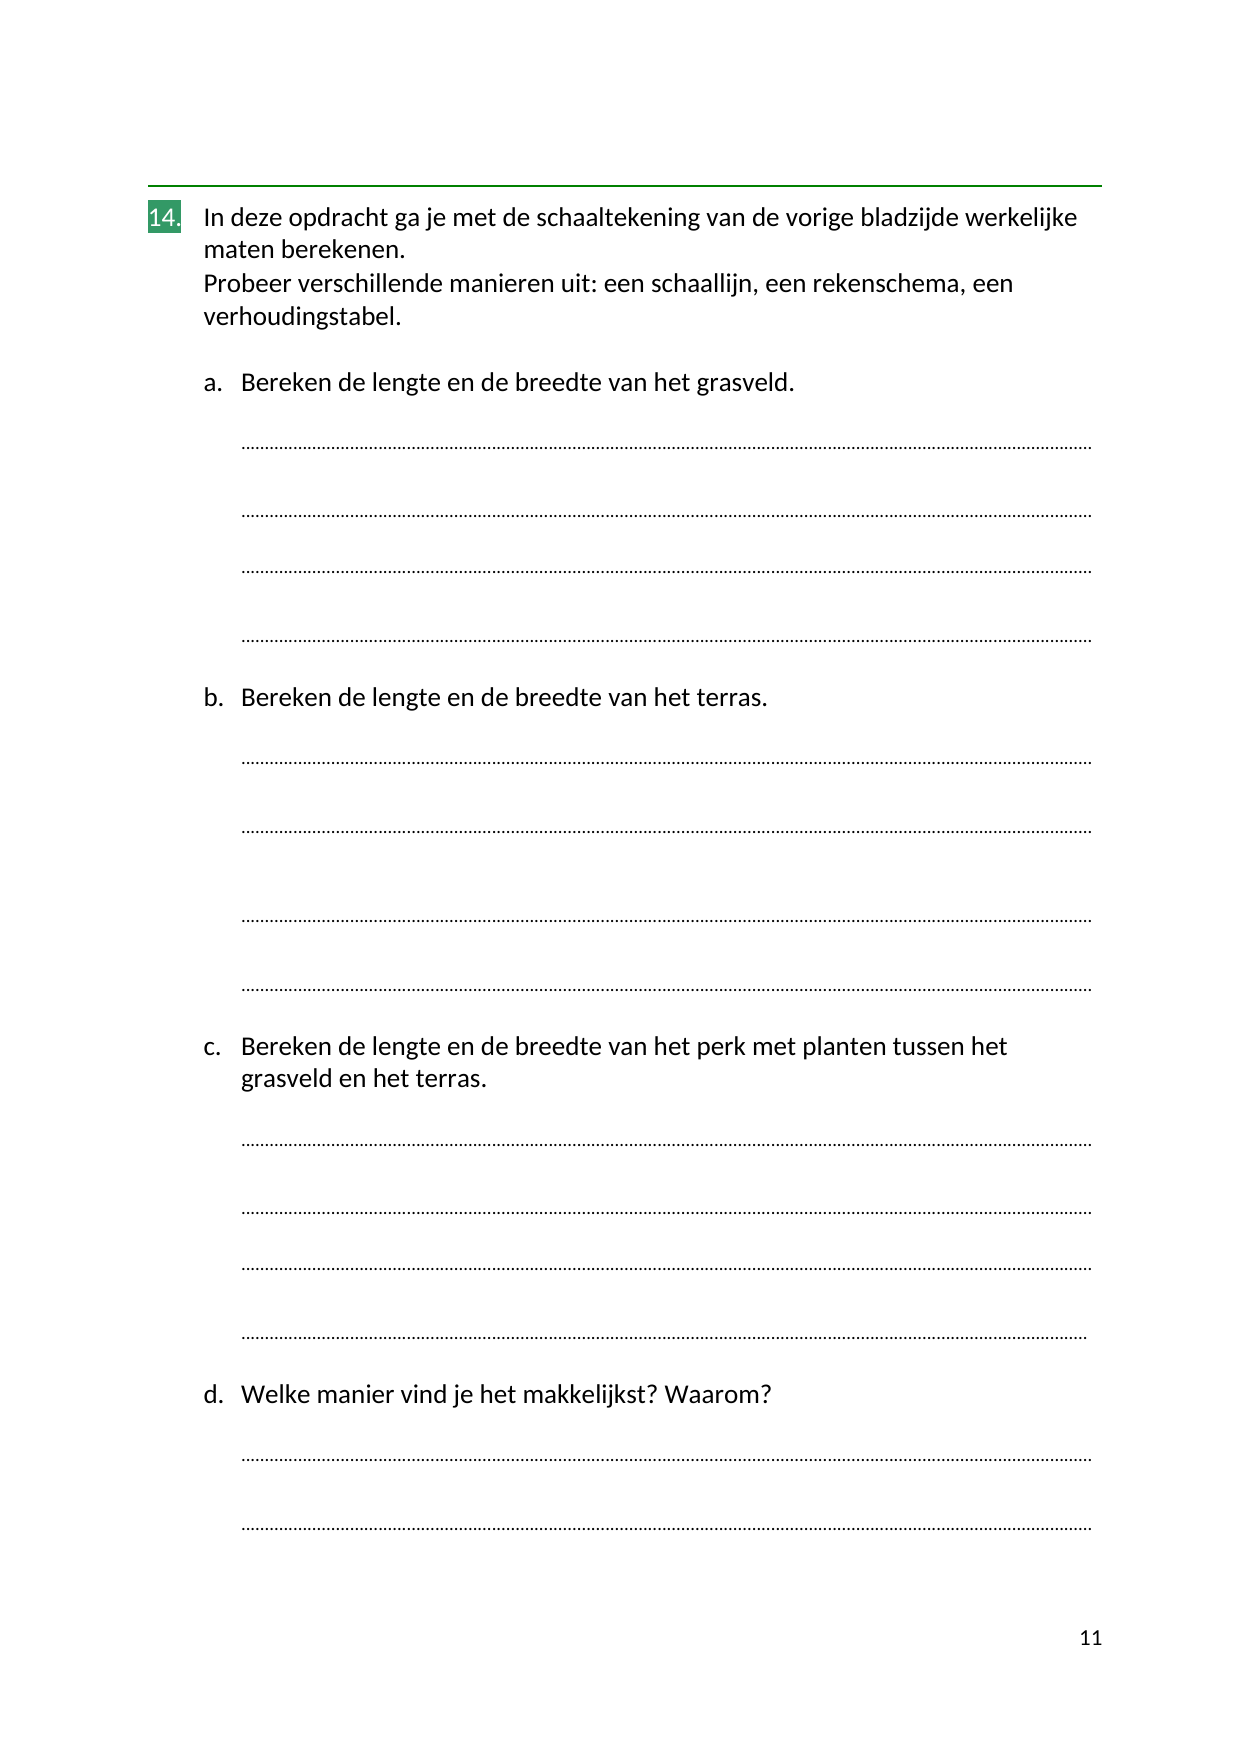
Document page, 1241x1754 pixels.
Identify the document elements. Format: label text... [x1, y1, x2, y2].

table_header [136, 200, 192, 1535]
table_header In deze opdracht ga je met de schaaltekening van de vorige bladzijde werkelijke maten berekenen. Probeer verschillende manieren uit: een schaallijn, een rekenschema, een verhoudingstabel. Bereken de lengte en de breedte van het grasveld. .................................................................................................................................................................................... .................................................................................................................................................................................... .................................................................................................................................................................................... .................................................................................................................................................................................... Bereken de lengte en de breedte van het terras. .................................................................................................................................................................................... .................................................................................................................................................................................... .................................................................................................................................................................................... .................................................................................................................................................................................... Bereken de lengte en de breedte van het perk met planten tussen het grasveld en het terras. .................................................................................................................................................................................... .................................................................................................................................................................................... .................................................................................................................................................................................... ................................................................................................................................................................................... Welke manier vind je het makkelijkst? Waarom? .................................................................................................................................................................................... .................................................................................................................................................................................... [192, 200, 1107, 1535]
